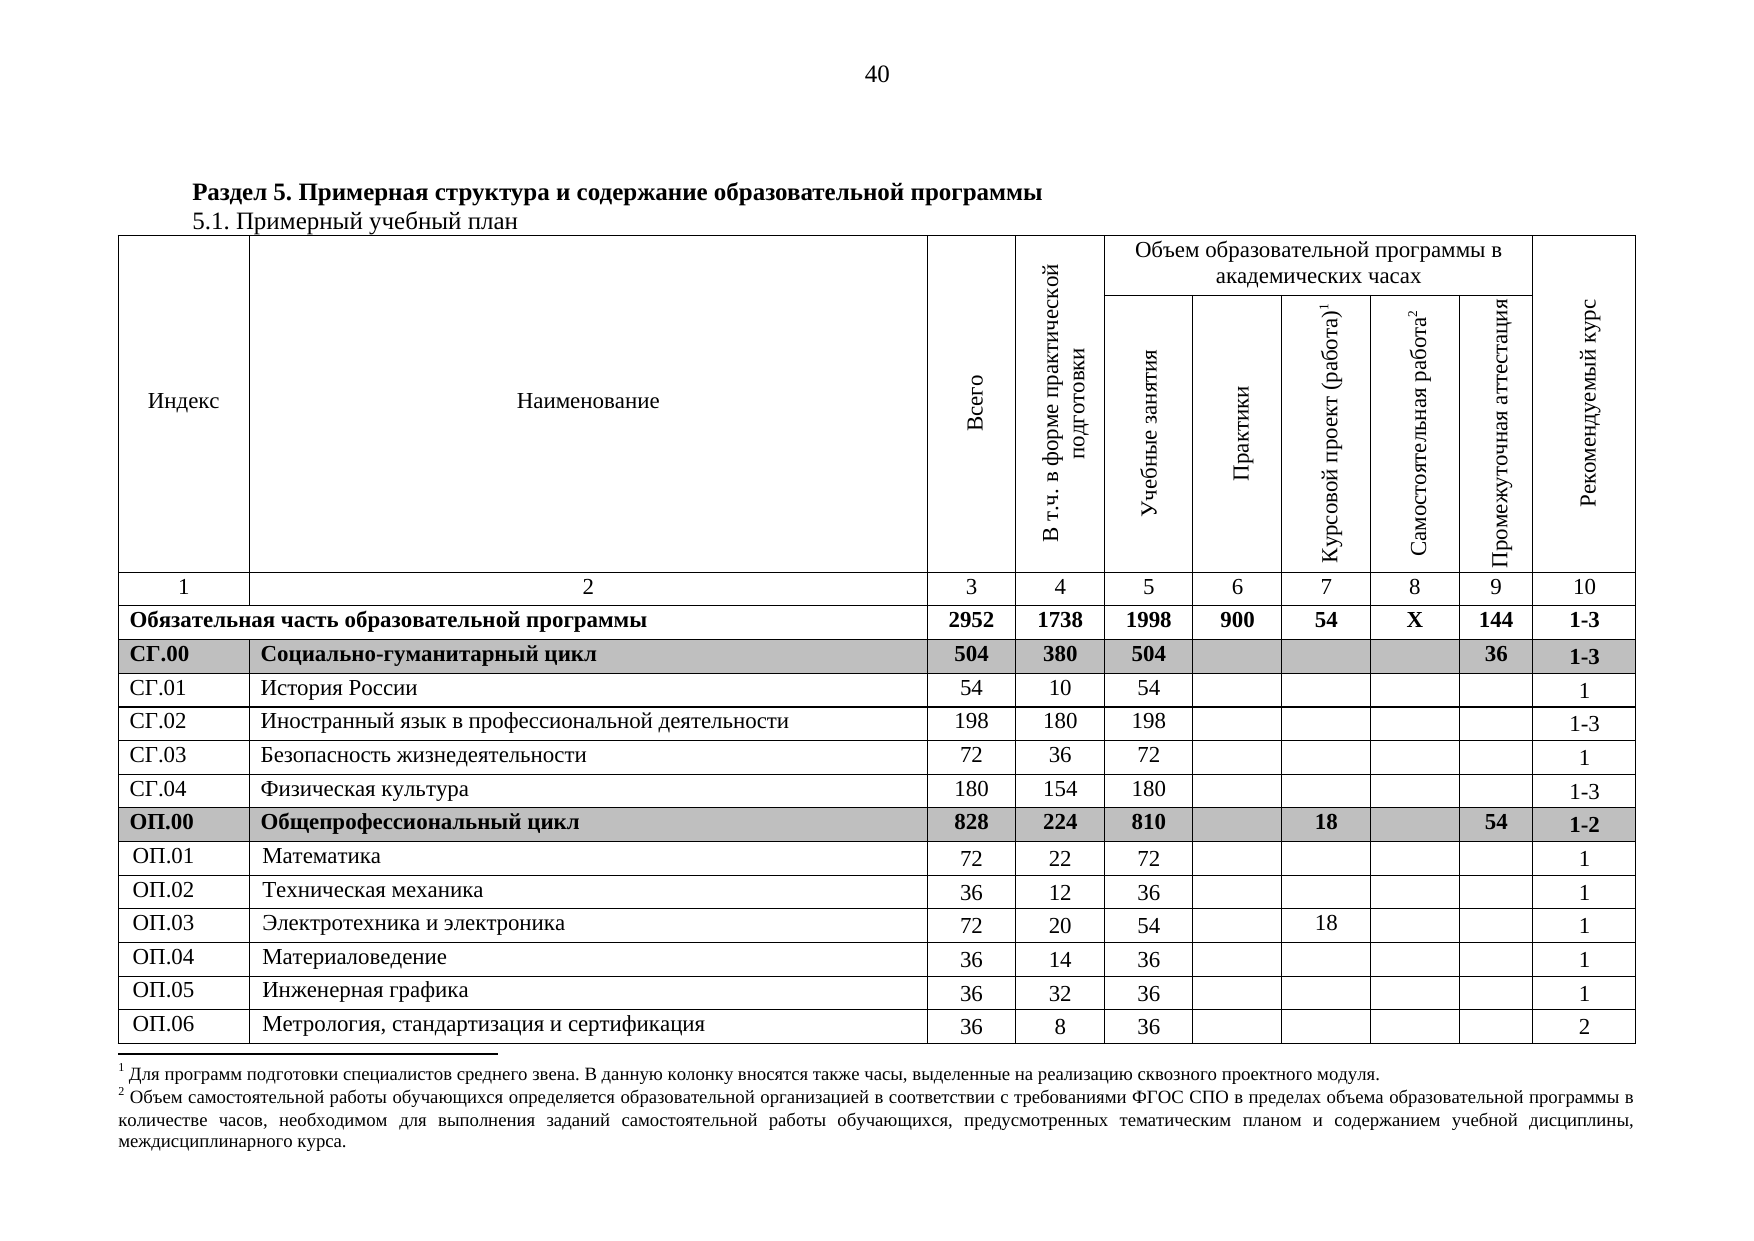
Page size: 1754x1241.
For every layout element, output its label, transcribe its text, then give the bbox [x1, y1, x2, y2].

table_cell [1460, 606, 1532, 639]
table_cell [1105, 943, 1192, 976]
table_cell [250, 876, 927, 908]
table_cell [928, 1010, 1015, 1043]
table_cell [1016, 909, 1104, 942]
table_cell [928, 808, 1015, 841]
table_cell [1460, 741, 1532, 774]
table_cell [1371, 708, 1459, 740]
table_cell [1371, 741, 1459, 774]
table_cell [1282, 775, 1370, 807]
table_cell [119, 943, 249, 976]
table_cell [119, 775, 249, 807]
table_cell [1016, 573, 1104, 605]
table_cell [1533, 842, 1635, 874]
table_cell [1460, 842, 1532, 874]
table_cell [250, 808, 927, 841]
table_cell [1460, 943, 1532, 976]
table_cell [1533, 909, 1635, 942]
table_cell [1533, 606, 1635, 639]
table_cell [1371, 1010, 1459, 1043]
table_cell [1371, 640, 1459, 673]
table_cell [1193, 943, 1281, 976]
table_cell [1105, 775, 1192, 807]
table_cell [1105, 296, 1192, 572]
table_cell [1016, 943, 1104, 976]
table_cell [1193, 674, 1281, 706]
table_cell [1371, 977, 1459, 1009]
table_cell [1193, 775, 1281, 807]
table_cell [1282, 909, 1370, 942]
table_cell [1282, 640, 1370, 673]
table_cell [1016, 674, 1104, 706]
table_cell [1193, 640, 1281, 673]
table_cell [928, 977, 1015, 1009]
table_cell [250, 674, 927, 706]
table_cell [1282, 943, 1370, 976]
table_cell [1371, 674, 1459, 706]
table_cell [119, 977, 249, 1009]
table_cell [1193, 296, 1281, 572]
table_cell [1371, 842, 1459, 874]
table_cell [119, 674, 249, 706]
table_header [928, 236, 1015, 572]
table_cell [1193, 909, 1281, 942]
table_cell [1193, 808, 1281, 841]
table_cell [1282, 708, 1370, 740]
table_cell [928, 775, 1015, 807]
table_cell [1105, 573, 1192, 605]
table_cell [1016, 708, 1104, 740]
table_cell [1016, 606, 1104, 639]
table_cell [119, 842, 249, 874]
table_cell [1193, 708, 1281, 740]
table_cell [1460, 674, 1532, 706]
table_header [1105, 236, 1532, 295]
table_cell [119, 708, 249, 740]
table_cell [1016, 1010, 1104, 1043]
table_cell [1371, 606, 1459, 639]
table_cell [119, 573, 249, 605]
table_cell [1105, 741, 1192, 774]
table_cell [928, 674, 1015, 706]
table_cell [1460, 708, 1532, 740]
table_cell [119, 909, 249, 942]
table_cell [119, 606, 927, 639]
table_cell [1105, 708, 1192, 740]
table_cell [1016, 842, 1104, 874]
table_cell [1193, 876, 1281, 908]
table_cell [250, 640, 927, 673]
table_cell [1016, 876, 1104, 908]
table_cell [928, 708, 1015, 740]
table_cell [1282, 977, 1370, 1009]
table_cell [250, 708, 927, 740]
text 5.1. Примерный учебный план [118, 206, 1636, 235]
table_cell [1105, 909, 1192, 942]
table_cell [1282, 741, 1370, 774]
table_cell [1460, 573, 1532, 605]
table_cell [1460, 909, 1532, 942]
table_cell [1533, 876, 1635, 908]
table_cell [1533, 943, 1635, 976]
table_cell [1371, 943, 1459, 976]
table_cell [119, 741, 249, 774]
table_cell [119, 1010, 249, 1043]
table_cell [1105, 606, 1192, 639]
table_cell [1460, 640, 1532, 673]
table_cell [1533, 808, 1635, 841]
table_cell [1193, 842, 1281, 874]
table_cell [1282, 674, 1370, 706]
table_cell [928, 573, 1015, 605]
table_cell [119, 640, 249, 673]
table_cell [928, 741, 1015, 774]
subtitle Раздел 5. Примерная структура и содержание образовательной программы [118, 177, 1636, 206]
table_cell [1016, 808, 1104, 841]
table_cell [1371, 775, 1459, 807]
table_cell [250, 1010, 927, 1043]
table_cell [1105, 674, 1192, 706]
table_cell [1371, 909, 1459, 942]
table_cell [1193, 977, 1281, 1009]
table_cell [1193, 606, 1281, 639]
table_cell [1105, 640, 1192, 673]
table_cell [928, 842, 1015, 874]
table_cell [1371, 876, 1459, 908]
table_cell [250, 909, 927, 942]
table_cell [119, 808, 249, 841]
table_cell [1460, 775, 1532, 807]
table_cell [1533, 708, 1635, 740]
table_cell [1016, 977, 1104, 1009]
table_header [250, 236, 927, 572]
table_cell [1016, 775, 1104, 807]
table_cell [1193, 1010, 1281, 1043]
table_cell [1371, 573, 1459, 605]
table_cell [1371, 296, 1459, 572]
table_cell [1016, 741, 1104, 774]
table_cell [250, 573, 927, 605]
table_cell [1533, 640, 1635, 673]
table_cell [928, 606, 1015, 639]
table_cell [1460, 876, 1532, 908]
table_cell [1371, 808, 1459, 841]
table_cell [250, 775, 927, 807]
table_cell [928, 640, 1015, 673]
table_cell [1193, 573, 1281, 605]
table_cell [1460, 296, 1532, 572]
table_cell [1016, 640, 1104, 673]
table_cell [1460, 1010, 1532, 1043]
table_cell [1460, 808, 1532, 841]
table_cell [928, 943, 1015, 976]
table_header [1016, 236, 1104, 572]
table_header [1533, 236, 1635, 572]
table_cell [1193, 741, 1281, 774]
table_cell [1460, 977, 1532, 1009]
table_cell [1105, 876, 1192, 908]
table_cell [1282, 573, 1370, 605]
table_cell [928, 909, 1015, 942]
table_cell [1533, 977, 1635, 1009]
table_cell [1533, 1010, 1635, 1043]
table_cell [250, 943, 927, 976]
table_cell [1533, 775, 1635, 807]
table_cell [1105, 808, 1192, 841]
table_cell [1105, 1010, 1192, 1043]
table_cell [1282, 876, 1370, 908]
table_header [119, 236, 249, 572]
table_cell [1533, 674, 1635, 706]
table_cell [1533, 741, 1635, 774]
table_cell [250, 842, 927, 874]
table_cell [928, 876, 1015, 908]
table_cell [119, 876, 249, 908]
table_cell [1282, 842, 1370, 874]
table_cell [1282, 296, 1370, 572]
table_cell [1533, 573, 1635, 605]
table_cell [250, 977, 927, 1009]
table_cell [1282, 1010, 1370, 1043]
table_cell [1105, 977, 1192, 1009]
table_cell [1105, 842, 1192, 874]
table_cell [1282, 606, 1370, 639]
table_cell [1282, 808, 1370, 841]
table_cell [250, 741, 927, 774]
